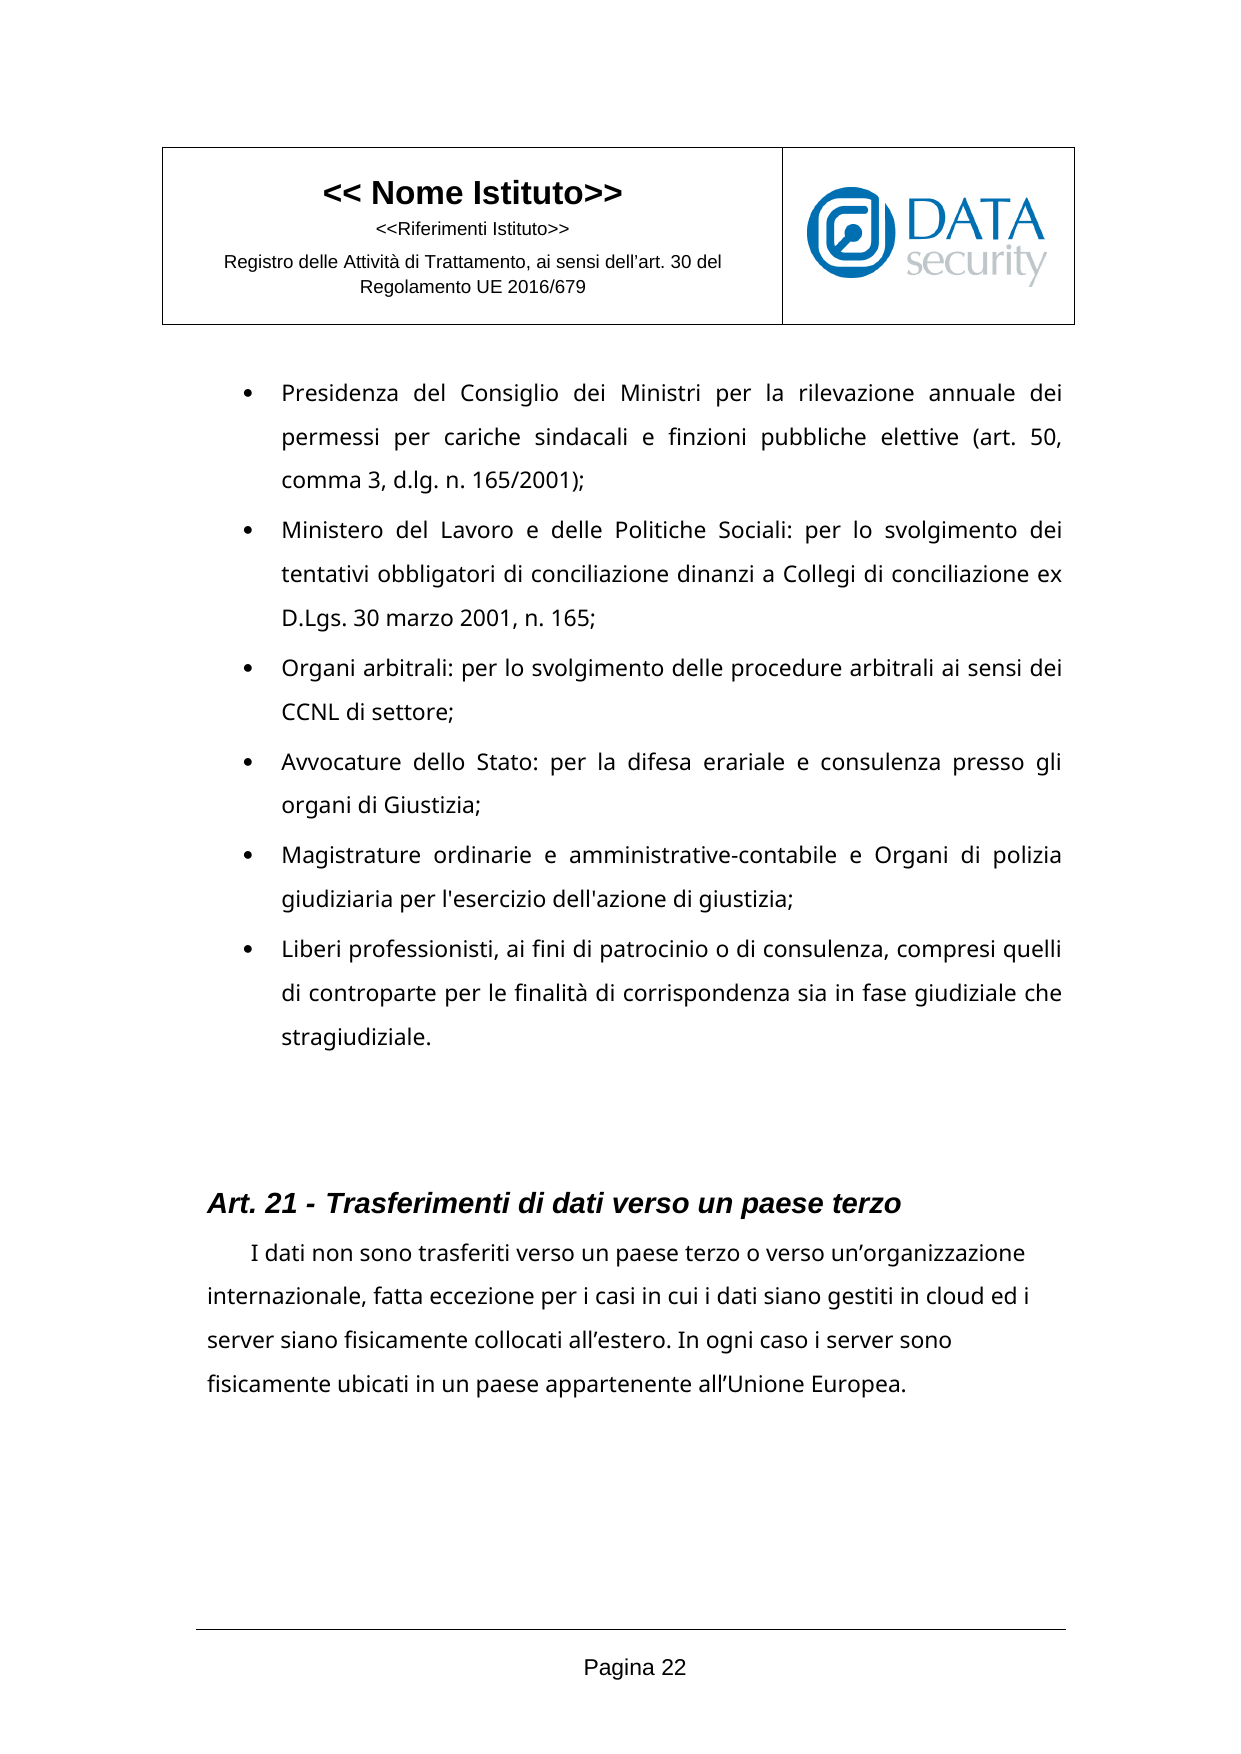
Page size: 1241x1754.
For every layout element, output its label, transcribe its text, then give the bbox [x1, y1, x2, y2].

list Liberi professionisti, ai fini di patrocinio o di consulenza, compresi quelli di controparte per le finalità di corrispondenza sia in fase giudiziale che stragiudiziale. [244, 922, 1063, 1054]
list Presidenza del Consiglio dei Ministri per la rilevazione annuale dei permessi per cariche sindacali e finzioni pubbliche elettive (art. 50, comma 3, d.lg. n. 165/2001); [244, 366, 1063, 497]
list Organi arbitrali: per lo svolgimento delle procedure arbitrali ai sensi dei CCNL di settore; [244, 641, 1063, 729]
list Ministero del Lavoro e delle Politiche Sociali: per lo svolgimento dei tentativi obbligatori di conciliazione dinanzi a Collegi di conciliazione ex D.Lgs. 30 marzo 2001, n. 165; [244, 504, 1063, 635]
subtitle Art. - Trasferimenti di dati verso un paese terzo [207, 1186, 1063, 1220]
picture [806, 186, 1051, 290]
list Magistrature ordinarie e amministrative-contabile e Organi di polizia giudiziaria per l'esercizio dell'azione di giustizia; [244, 829, 1063, 916]
list Avvocature dello Stato: per la difesa erariale e consulenza presso gli organi di Giustizia; [244, 735, 1063, 822]
text I dati non sono trasferiti verso un paese terzo o verso un’organizzazione internazionale, fatta eccezione per i casi in cui i dati siano gestiti in cloud ed i server siano fisicamente collocati all’estero. In ogni caso i server sono fisicamente ubicati in un paese appartenente all’Unione Europea. [207, 1226, 1063, 1401]
